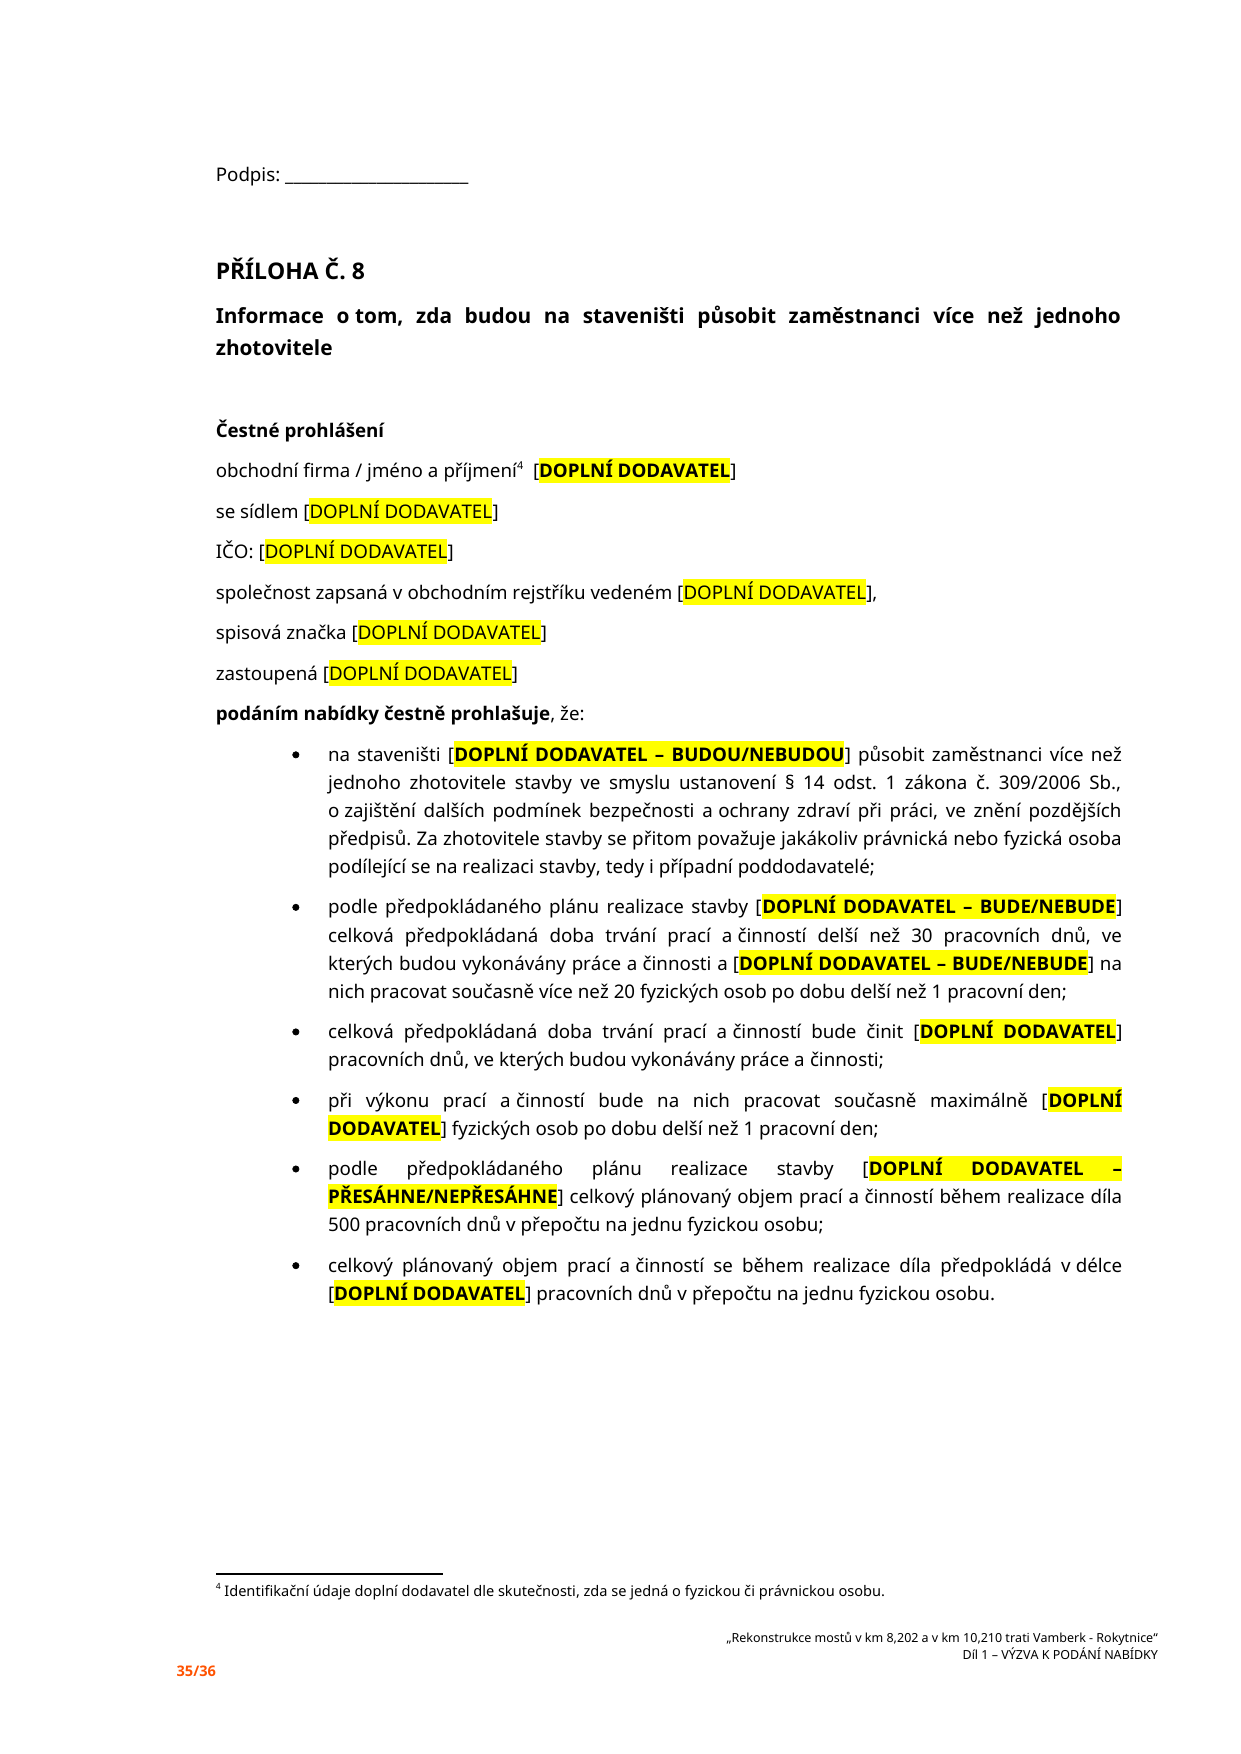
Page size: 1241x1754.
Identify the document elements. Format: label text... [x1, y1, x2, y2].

text podle předpokládaného plánu realizace stavby [DOPLNÍ DODAVATEL – PŘESÁHNE/NEPŘESÁHNE] celkový plánovaný objem prací a činností během realizace díla 500 pracovních dnů v přepočtu na jednu fyzickou osobu; [292, 1156, 1122, 1237]
text se sídlem [DOPLNÍ DODAVATEL] [216, 498, 309, 524]
text společnost zapsaná v obchodním rejstříku vedeném [DOPLNÍ DODAVATEL], [866, 579, 1122, 605]
text Podpis: ______________________ [216, 161, 1122, 187]
text Čestné prohlášení [216, 417, 1122, 443]
text Příloha č. 8 [216, 255, 1122, 286]
text spisová značka [DOPLNÍ DODAVATEL] [216, 620, 358, 645]
text obchodní firma / jméno a příjmení [DOPLNÍ DODAVATEL] [730, 458, 1122, 483]
text na staveništi [DOPLNÍ DODAVATEL – BUDOU/NEBUDOU] působit zaměstnanci více než jednoho zhotovitele stavby ve smyslu ustanovení § 14 odst. 1 zákona č. 309/2006 Sb., o zajištění dalších podmínek bezpečnosti a ochrany zdraví při práci, ve znění pozdějších předpisů. Za zhotovitele stavby se přitom považuje jakákoliv právnická nebo fyzická osoba podílející se na realizaci stavby, tedy i případní poddodavatelé; [292, 741, 1122, 879]
text IČO: [DOPLNÍ DODAVATEL] [447, 539, 1122, 564]
text se sídlem [DOPLNÍ DODAVATEL] [492, 498, 1122, 524]
text podáním nabídky čestně prohlašuje, že: [216, 701, 1122, 726]
text obchodní firma / jméno a příjmení [DOPLNÍ DODAVATEL] [216, 458, 539, 483]
text zastoupená [DOPLNÍ DODAVATEL] [512, 660, 1122, 686]
text spisová značka [DOPLNÍ DODAVATEL] [541, 620, 1122, 645]
text při výkonu prací a činností bude na nich pracovat současně maximálně [DOPLNÍ DODAVATEL] fyzických osob po dobu delší než 1 pracovní den; [292, 1087, 1122, 1141]
text Informace o tom, zda budou na staveništi působit zaměstnanci více než jednoho zhotovitele [216, 302, 1122, 361]
text společnost zapsaná v obchodním rejstříku vedeném [DOPLNÍ DODAVATEL], [216, 579, 683, 605]
text zastoupená [DOPLNÍ DODAVATEL] [216, 660, 329, 686]
text celkový plánovaný objem prací a činností se během realizace díla předpokládá v délce [DOPLNÍ DODAVATEL] pracovních dnů v přepočtu na jednu fyzickou osobu. [292, 1252, 1122, 1306]
text celková předpokládaná doba trvání prací a činností bude činit [DOPLNÍ DODAVATEL] pracovních dnů, ve kterých budou vykonávány práce a činnosti; [292, 1018, 1122, 1072]
text podle předpokládaného plánu realizace stavby [DOPLNÍ DODAVATEL – BUDE/NEBUDE] celková předpokládaná doba trvání prací a činností delší než 30 pracovních dnů, ve kterých budou vykonávány práce a činnosti a [DOPLNÍ DODAVATEL – BUDE/NEBUDE] na nich pracovat současně více než 20 fyzických osob po dobu delší než 1 pracovní den; [292, 894, 1122, 1003]
